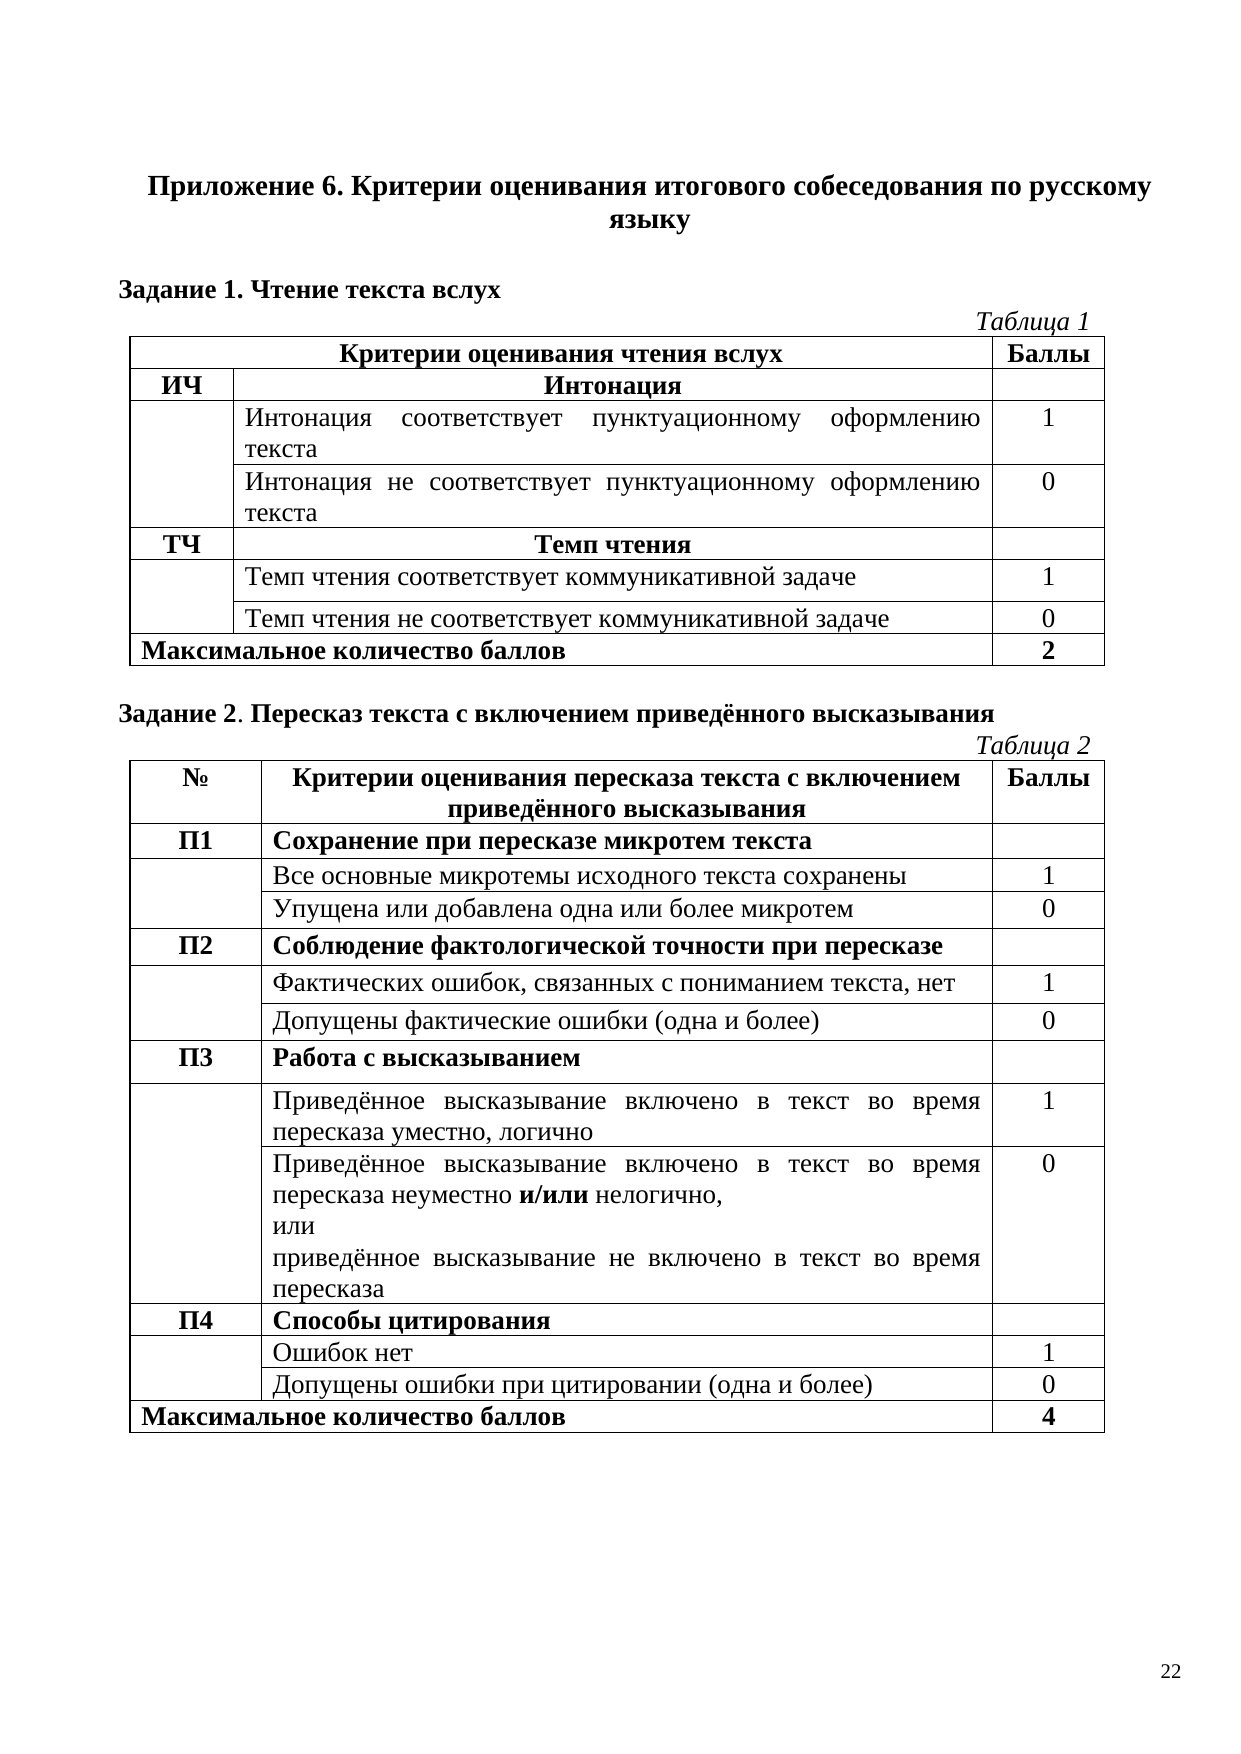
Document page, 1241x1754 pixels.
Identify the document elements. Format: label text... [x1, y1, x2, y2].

table_cell 2 [993, 634, 1104, 665]
table_cell Максимальное количество баллов [131, 1401, 992, 1432]
table_cell [993, 1304, 1104, 1335]
table_cell Все основные микротемы исходного текста сохранены [262, 859, 992, 891]
table_cell 1 [993, 401, 1104, 463]
table_cell [993, 824, 1104, 858]
table_cell ИЧ [131, 369, 233, 400]
table_cell Ошибок нет [262, 1336, 992, 1367]
table_cell [131, 1084, 261, 1303]
table_cell П3 [131, 1041, 261, 1083]
table_cell ТЧ [131, 528, 233, 559]
text Задание 1. Чтение текста вслух [118, 273, 1181, 305]
table_cell [993, 369, 1104, 400]
table_cell Темп чтения [234, 528, 992, 559]
table_header Критерии оценивания пересказа текста с включением приведённого высказывания [262, 761, 992, 823]
text Задание 2. Пересказ текста с включением приведённого высказывания [118, 698, 1181, 729]
table_cell 1 [993, 1336, 1104, 1367]
list Таблица 1 [118, 305, 1093, 336]
table_header № [131, 761, 261, 823]
subtitle Приложение 6. Критерии оценивания итогового собеседования по русскому языку [118, 168, 1181, 235]
table_cell 0 [993, 892, 1104, 928]
table_cell 1 [993, 966, 1104, 1003]
table_cell 0 [993, 602, 1104, 633]
table_cell Способы цитирования [262, 1304, 992, 1335]
table_cell Допущены фактические ошибки (одна и более) [262, 1004, 992, 1040]
table_cell П1 [131, 824, 261, 858]
list Таблица 2 [118, 729, 1093, 760]
table_cell П4 [131, 1304, 261, 1335]
table_cell Работа с высказыванием [262, 1041, 992, 1083]
table_cell Допущены ошибки при цитировании (одна и более) [262, 1368, 992, 1399]
table_cell [131, 1336, 261, 1399]
table_cell П2 [131, 929, 261, 965]
table_cell Интонация не соответствует пунктуационному оформлению текста [234, 465, 992, 527]
table_cell Соблюдение фактологической точности при пересказе [262, 929, 992, 965]
table_cell [993, 528, 1104, 559]
table_cell [131, 966, 261, 1040]
table_cell 0 [993, 1147, 1104, 1303]
table_cell Приведённое высказывание включено в текст во время пересказа уместно, логично [262, 1084, 992, 1146]
table_cell Приведённое высказывание включено в текст во время пересказа неуместно и/или нелогично, или приведённое высказывание не включено в текст во время пересказа [262, 1147, 992, 1303]
table_cell 1 [993, 1084, 1104, 1146]
table_cell Фактических ошибок, связанных с пониманием текста, нет [262, 966, 992, 1003]
table_cell Темп чтения соответствует коммуникативной задаче [234, 560, 992, 601]
table_cell 1 [993, 859, 1104, 891]
table_cell 0 [993, 1004, 1104, 1040]
table_header Баллы [993, 337, 1104, 368]
table_cell [131, 859, 261, 928]
table_header Баллы [993, 761, 1104, 823]
table_cell Интонация соответствует пунктуационному оформлению текста [234, 401, 992, 463]
table_cell 0 [993, 1368, 1104, 1399]
table_cell [993, 929, 1104, 965]
table_cell 1 [993, 560, 1104, 601]
table_cell 0 [993, 465, 1104, 527]
table_header Критерии оценивания чтения вслух [131, 337, 992, 368]
table_cell 4 [993, 1401, 1104, 1432]
table_cell Интонация [234, 369, 992, 400]
table_cell [993, 1041, 1104, 1083]
table_cell [131, 401, 233, 527]
table_cell Сохранение при пересказе микротем текста [262, 824, 992, 858]
table_cell Упущена или добавлена одна или более микротем [262, 892, 992, 928]
table_cell Темп чтения не соответствует коммуникативной задаче [234, 602, 992, 633]
table_cell Максимальное количество баллов [131, 634, 992, 665]
table_cell [131, 560, 233, 633]
